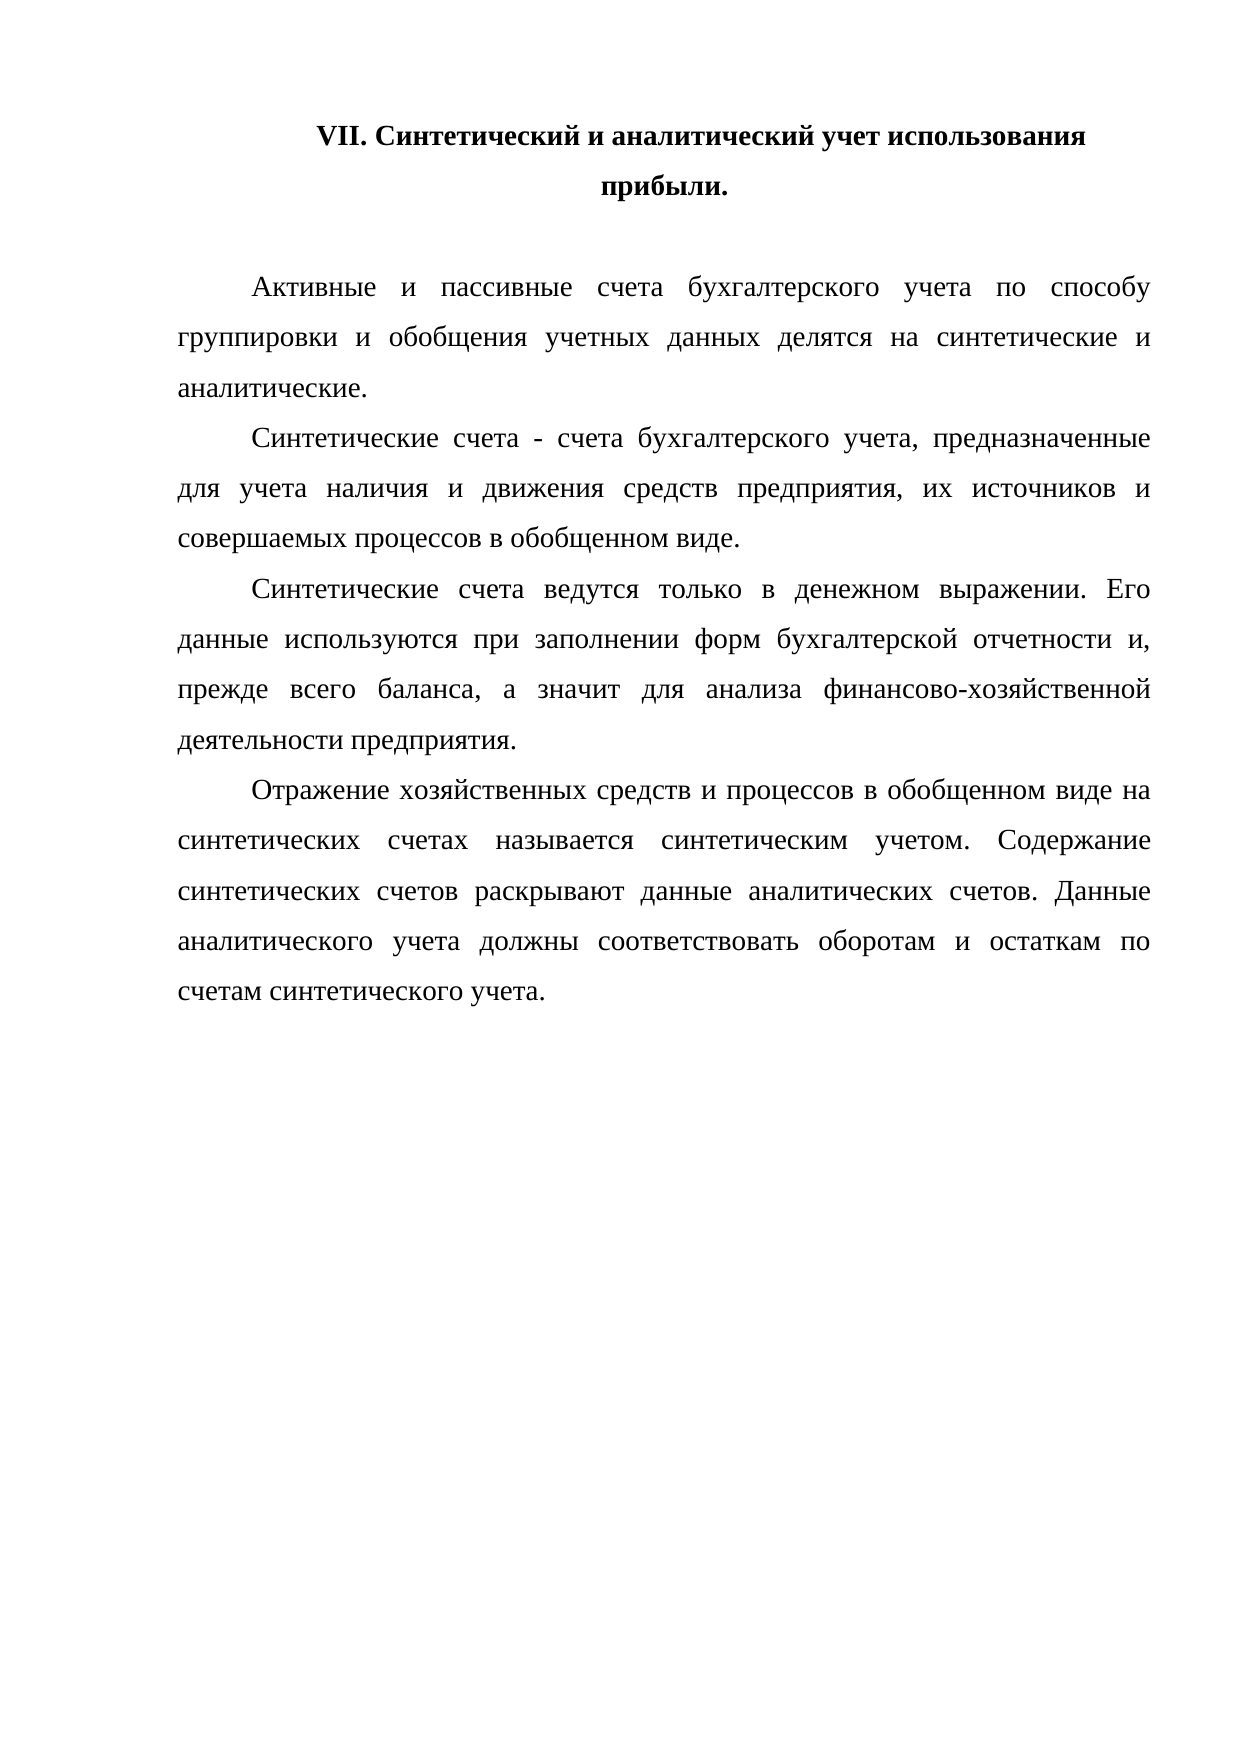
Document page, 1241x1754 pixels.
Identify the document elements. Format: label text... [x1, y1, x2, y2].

text Синтетические счета ведутся только в денежном выражении. Его данные используются при заполнении форм бухгалтерской отчетности и, прежде всего баланса, а значит для анализа финансово-хозяйственной деятельности предприятия. [177, 571, 1152, 755]
text Отражение хозяйственных средств и процессов в обобщенном виде на синтетических счетах называется синтетическим учетом. Содержание синтетических счетов раскрывают данные аналитических счетов. Данные аналитического учета должны соответствовать оборотам и остаткам по счетам синтетического учета. [177, 772, 1152, 1007]
text VII. Синтетический и аналитический учет использования прибыли. [177, 118, 1152, 202]
text Активные и пассивные счета бухгалтерского учета по способу группировки и обобщения учетных данных делятся на синтетические и аналитические. [177, 269, 1152, 403]
text Синтетические счета - счета бухгалтерского учета, предназначенные для учета наличия и движения средств предприятия, их источников и совершаемых процессов в обобщенном виде. [177, 420, 1152, 554]
